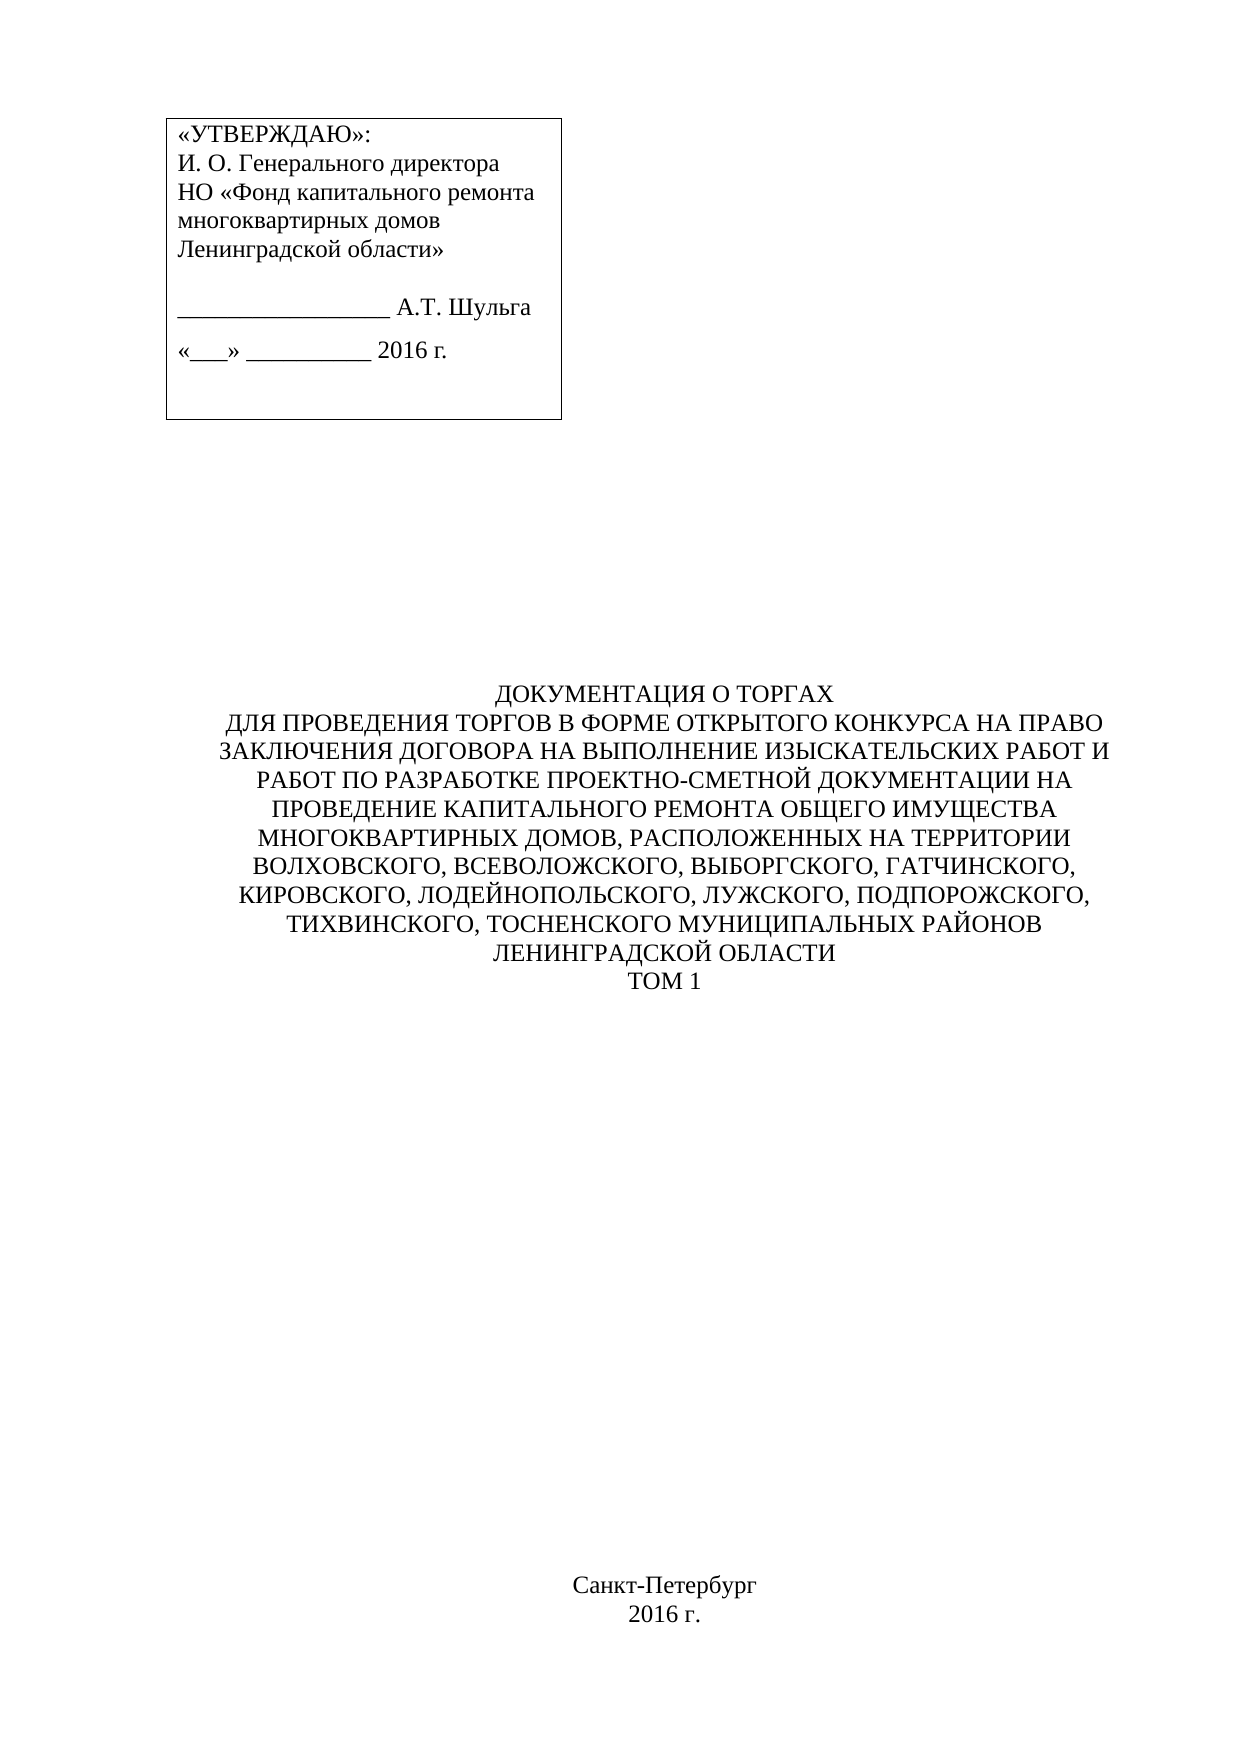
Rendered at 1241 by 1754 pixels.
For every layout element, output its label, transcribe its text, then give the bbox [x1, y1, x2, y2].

text ДОКУМЕНТАЦИЯ О ТОРГАХ [177, 679, 1152, 708]
text Санкт-Петербург [177, 1570, 1152, 1599]
text ДЛЯ ПРОВЕДЕНИЯ ТОРГОВ В ФОРМЕ ОТКРЫТОГО КОНКУРСА НА ПРАВО ЗАКЛЮЧЕНИЯ ДОГОВОРА НА ВЫПОЛНЕНИЕ ИЗЫСКАТЕЛЬСКИХ РАБОТ И РАБОТ ПО РАЗРАБОТКЕ ПРОЕКТНО-СМЕТНОЙ ДОКУМЕНТАЦИИ НА ПРОВЕДЕНИЕ КАПИТАЛЬНОГО РЕМОНТА ОБЩЕГО ИМУЩЕСТВА МНОГОКВАРТИРНЫХ ДОМОВ, РАСПОЛОЖЕННЫХ НА ТЕРРИТОРИИ ВОЛХОВСКОГО, ВСЕВОЛОЖСКОГО, ВЫБОРГСКОГО, ГАТЧИНСКОГО, КИРОВСКОГО, ЛОДЕЙНОПОЛЬСКОГО, ЛУЖСКОГО, ПОДПОРОЖСКОГО, ТИХВИНСКОГО, ТОСНЕНСКОГО МУНИЦИПАЛЬНЫХ РАЙОНОВ ЛЕНИНГРАДСКОЙ ОБЛАСТИ [177, 708, 1152, 966]
text ТОМ 1 [177, 966, 1152, 995]
table_header «УТВЕРЖДАЮ»: И. О. Генерального директора НО «Фонд капитального ремонта многоквартирных домов Ленинградской области» _________________ А.Т. Шульга «___» __________ 2016 г. [167, 119, 561, 419]
text 2016 г.ТОМ 1 [177, 1599, 1152, 1628]
